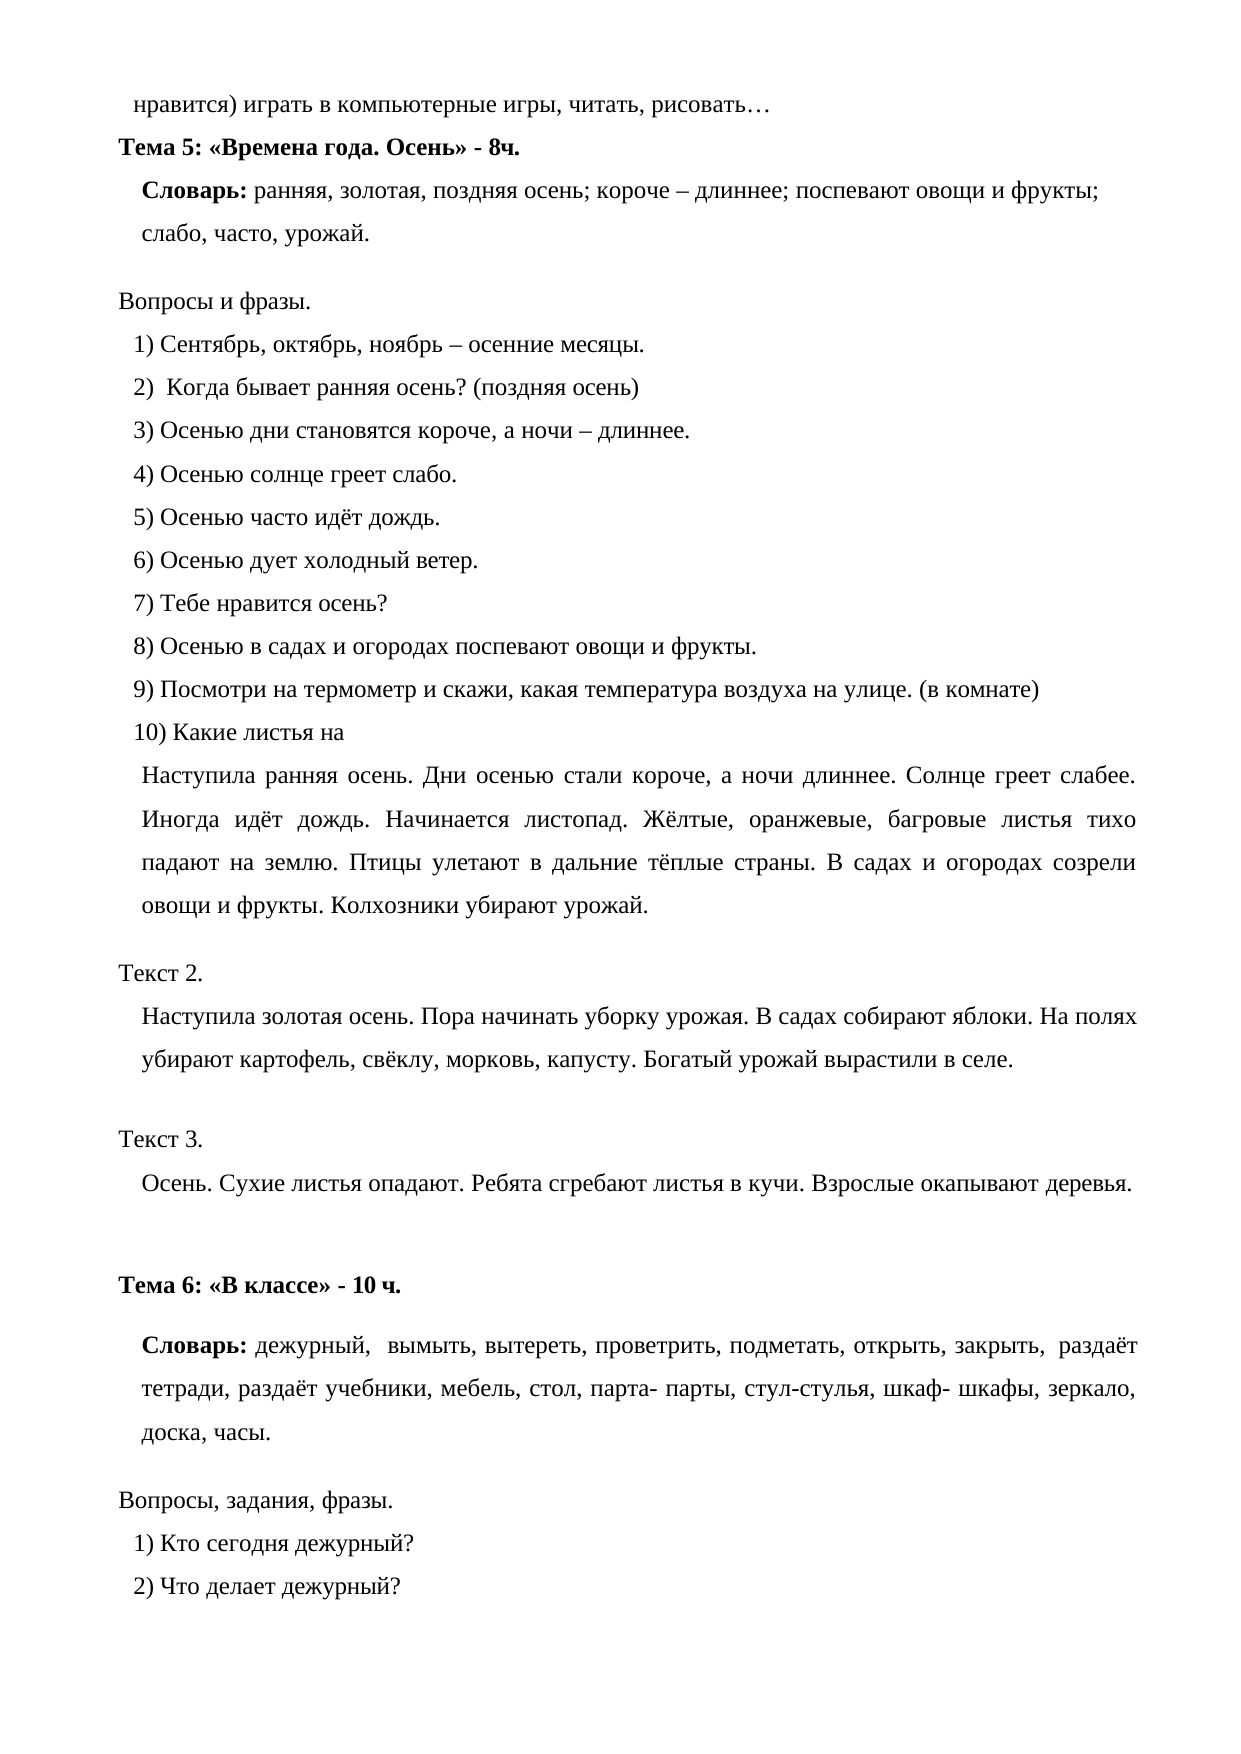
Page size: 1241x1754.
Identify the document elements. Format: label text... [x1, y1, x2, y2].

subtitle Текст 3. [118, 1124, 1152, 1153]
text Наступила золотая осень. Пора начинать уборку урожая. В садах собирают яблоки. На полях убирают картофель, свёклу, морковь, капусту. Богатый урожай вырастили в селе. [141, 1001, 1137, 1073]
list Посмотри на термометр и скажи, какая температура воздуха на улице. (в комнате) [133, 674, 1152, 703]
text Словарь: дежурный, вымыть, вытереть, проветрить, подметать, открыть, закрыть, раздаёт тетради, раздаёт учебники, мебель, стол, парта- парты, стул-стулья, шкаф- шкафы, зеркало, доска, часы. [141, 1330, 1137, 1445]
list Осенью часто идёт дождь. [133, 502, 1152, 531]
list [133, 89, 1135, 117]
list Осенью дует холодный ветер. [133, 545, 1152, 574]
list Сентябрь, октябрь, ноябрь – осенние месяцы. [133, 329, 1152, 358]
subtitle Текст 2. [118, 958, 1152, 987]
subtitle Вопросы и фразы. [118, 286, 1152, 315]
text Словарь: ранняя, золотая, поздняя осень; короче – длиннее; поспевают овощи и фрукты; слабо, часто, урожай. [141, 175, 1152, 247]
list Осенью в садах и огородах поспевают овощи и фрукты. [133, 631, 1152, 660]
list Когда бывает ранняя осень? (поздняя осень) [133, 372, 1152, 401]
list Осенью солнце греет слабо. [133, 459, 1152, 487]
subtitle Тема 5: «Времена года. Осень» - 8ч. [118, 132, 1152, 161]
list Кто сегодня дежурный? [133, 1528, 1152, 1557]
list Осенью дни становятся короче, а ночи – длиннее. [133, 416, 1152, 444]
text Осень. Сухие листья опадают. Ребята сгребают листья в кучи. Взрослые окапывают деревья. [141, 1168, 1137, 1196]
list Какие листья на [133, 717, 1152, 746]
list Что делает дежурный? [133, 1571, 1152, 1600]
text Наступила ранняя осень. Дни осенью стали короче, а ночи длиннее. Солнце греет слабее. Иногда идёт дождь. Начинается листопад. Жёлтые, оранжевые, багровые листья тихо падают на землю. Птицы улетают в дальние тёплые страны. В садах и огородах созрели овощи и фрукты. Колхозники убирают урожай. [141, 761, 1137, 919]
subtitle Вопросы, задания, фразы. [118, 1485, 1152, 1513]
text Тема 6: «В классе» - 10 ч. [118, 1271, 1152, 1299]
list Тебе нравится осень? [133, 588, 1152, 617]
